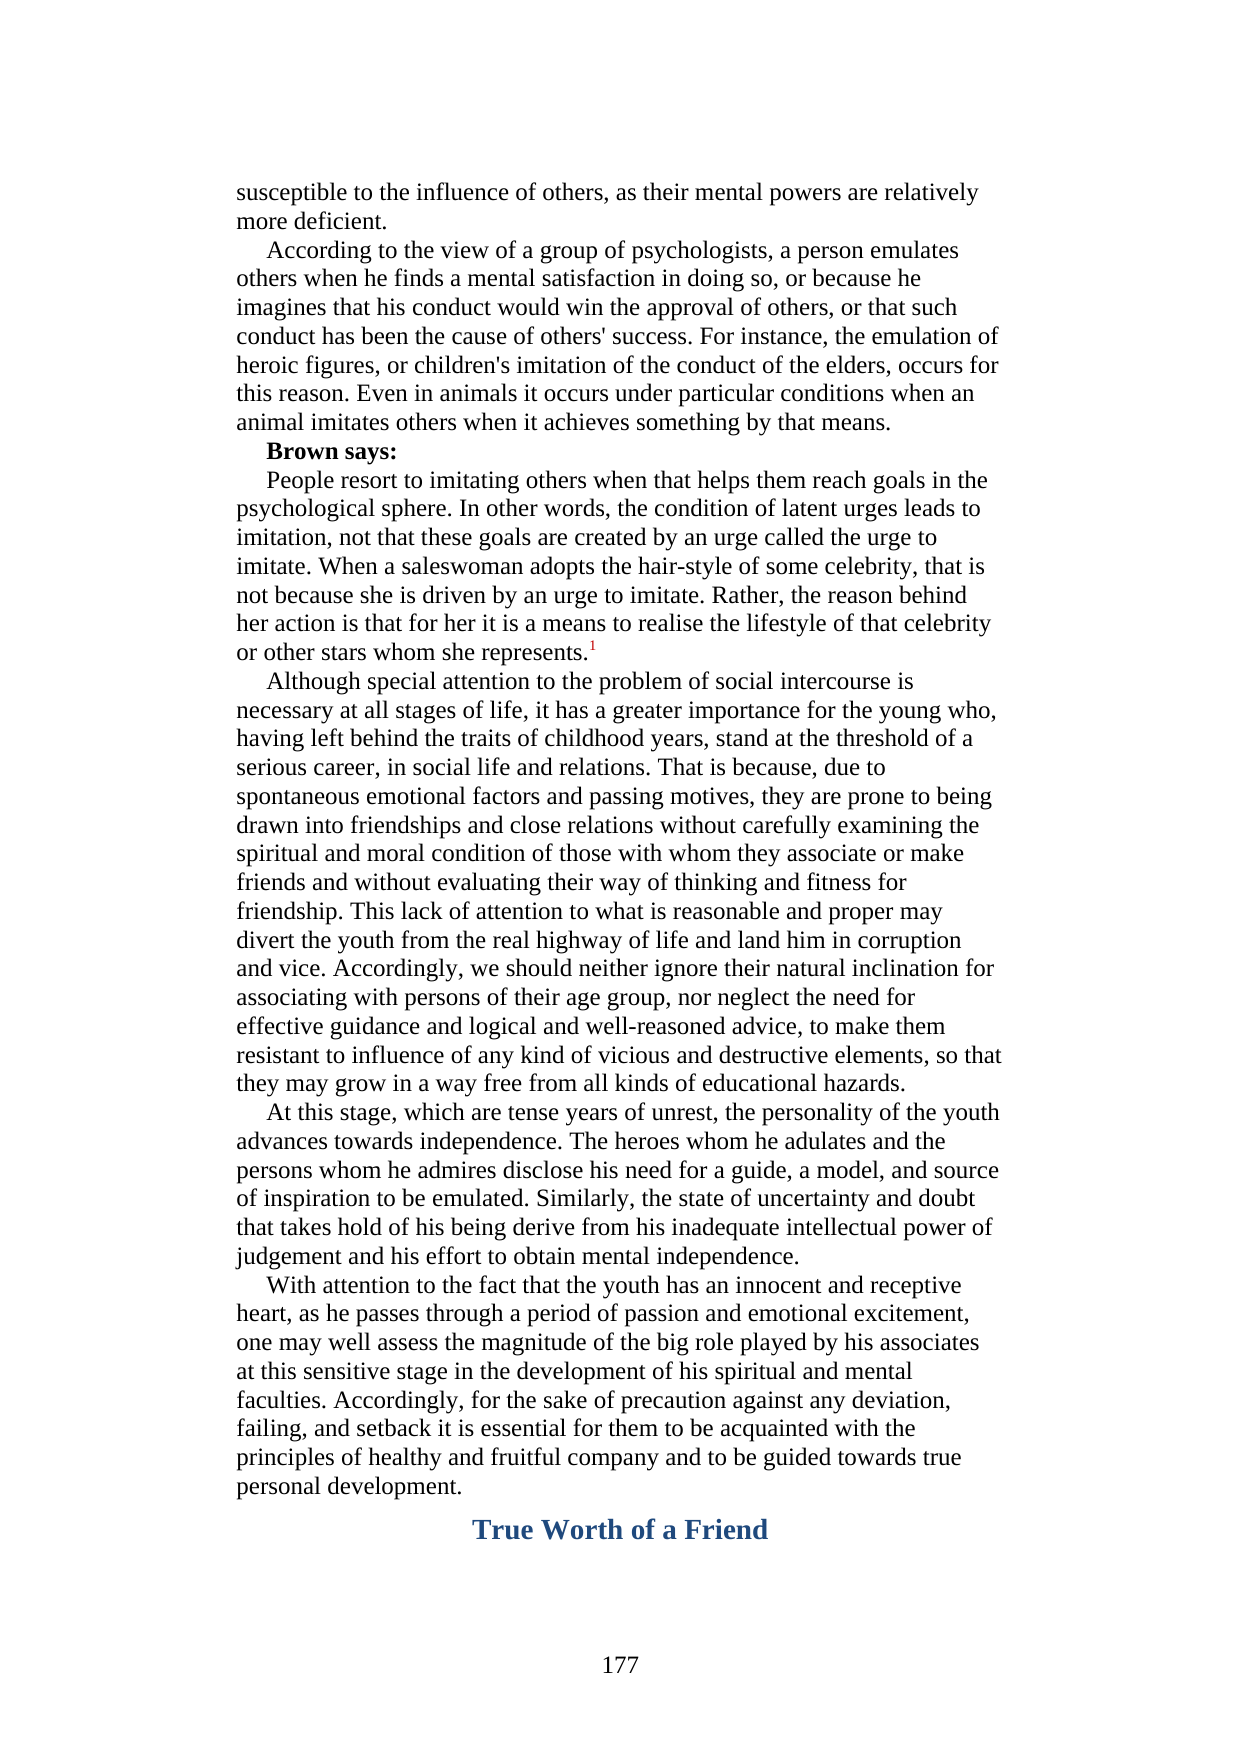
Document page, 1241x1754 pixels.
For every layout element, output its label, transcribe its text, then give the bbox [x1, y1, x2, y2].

text According to the view of a group of psychologists, a person emulates others when he finds a mental satisfaction in doing so, or because he imagines that his conduct would win the approval of others, or that such conduct has been the cause of others' success. For instance, the emulation of heroic figures, or children's imitation of the conduct of the elders, occurs for this reason. Even in animals it occurs under particular conditions when an animal imitates others when it achieves something by that means. [236, 235, 1004, 436]
text At this stage, which are tense years of unrest, the personality of the youth advances towards independence. The heroes whom he adulates and the persons whom he admires disclose his need for a guide, a model, and source of inspiration to be emulated. Similarly, the state of uncertainty and doubt that takes hold of his being derive from his inadequate intellectual power of judgement and his effort to obtain mental independence. [236, 1097, 1004, 1270]
text Brown says: [236, 436, 1004, 465]
text Although special attention to the problem of social intercourse is necessary at all stages of life, it has a greater importance for the young who, having left behind the traits of childhood years, stand at the threshold of a serious career, in social life and relations. That is because, due to spontaneous emotional factors and passing motives, they are prone to being drawn into friendships and close relations without carefully examining the spiritual and moral condition of those with whom they associate or make friends and without evaluating their way of thinking and fitness for friendship. This lack of attention to what is reasonable and proper may divert the youth from the real highway of life and land him in corruption and vice. Accordingly, we should neither ignore their natural inclination for associating with persons of their age group, nor neglect the need for effective guidance and logical and well-reasoned advice, to make them resistant to influence of any kind of vicious and destructive elements, so that they may grow in a way free from all kinds of educational hazards. [236, 666, 1004, 1097]
text With attention to the fact that the youth has an innocent and receptive heart, as he passes through a period of passion and emotional excitement, one may well assess the magnitude of the big role played by his associates at this sensitive stage in the development of his spiritual and mental faculties. Accordingly, for the sake of precaution against any deviation, failing, and setback it is essential for them to be acquainted with the principles of healthy and fruitful company and to be guided towards true personal development. [236, 1270, 1004, 1500]
text People resort to imitating others when that helps them reach goals in the psychological sphere. In other words, the condition of latent urges leads to imitation, not that these goals are created by an urge called the urge to imitate. When a saleswoman adopts the hair-style of some celebrity, that is not because she is driven by an urge to imitate. Rather, the reason behind her action is that for her it is a means to realise the lifestyle of that celebrity or other stars whom she represents.1 [236, 465, 1004, 666]
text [236, 177, 1004, 235]
subtitle True Worth of a Friend [236, 1512, 1004, 1546]
